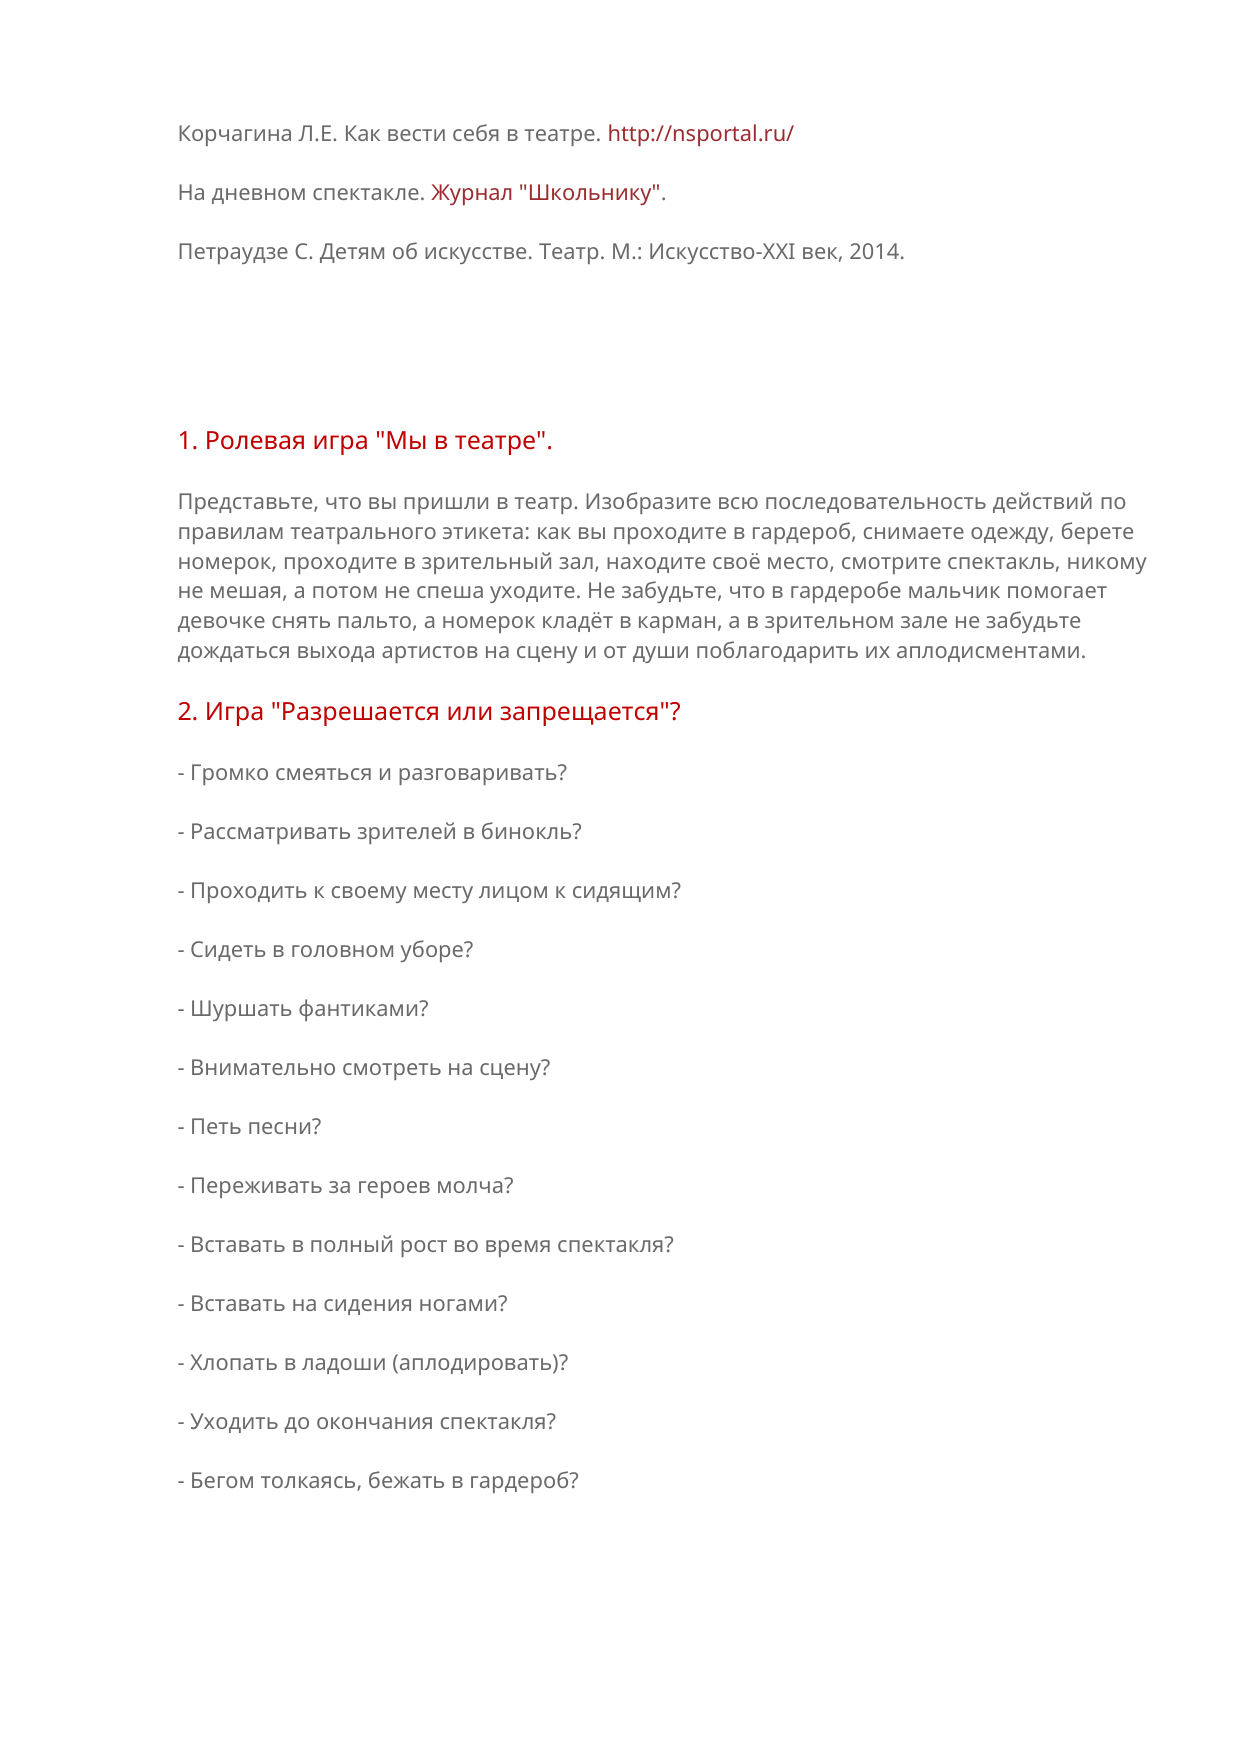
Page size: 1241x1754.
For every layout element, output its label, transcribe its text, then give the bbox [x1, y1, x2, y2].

text - Рассматривать зрителей в бинокль? [177, 816, 1152, 846]
text - Петь песни? [177, 1111, 1152, 1141]
text Представьте, что вы пришли в театр. Изобразите всю последовательность действий по правилам театрального этикета: как вы проходите в гардероб, снимаете одежду, берете номерок, проходите в зрительный зал, находите своё место, смотрите спектакль, никому не мешая, а потом не спеша уходите. Не забудьте, что в гардеробе мальчик помогает девочке снять пальто, а номерок кладёт в карман, а в зрительном зале не забудьте дождаться выхода артистов на сцену и от души поблагодарить их аплодисментами. [177, 486, 1152, 665]
text - Хлопать в ладоши (аплодировать)? [177, 1347, 1152, 1377]
text - Бегом толкаясь, бежать в гардероб? [177, 1465, 1152, 1494]
text 1. Ролевая игра "Мы в театре". [177, 423, 1152, 457]
text Петраудзе С. Детям об искусстве. Театр. М.: Искусство-XXI век, 2014. [177, 236, 1152, 266]
text - Сидеть в головном уборе? [177, 934, 1152, 964]
text Корчагина Л.Е. Как вести себя в театре. http://nsportal.ru/ [177, 118, 1152, 148]
text - Внимательно смотреть на сцену? [177, 1052, 1152, 1082]
text - Проходить к своему месту лицом к сидящим? [177, 875, 1152, 905]
text - Громко смеяться и разговаривать? [177, 757, 1152, 787]
text - Вставать в полный рост во время спектакля? [177, 1229, 1152, 1259]
text - Вставать на сидения ногами? [177, 1288, 1152, 1318]
text - Переживать за героев молча? [177, 1170, 1152, 1200]
text 2. Игра "Разрешается или запрещается"? [177, 694, 1152, 728]
text На дневном спектакле. Журнал "Школьнику". [177, 177, 1152, 207]
text - Шуршать фантиками? [177, 993, 1152, 1023]
text - Уходить до окончания спектакля? [177, 1406, 1152, 1436]
